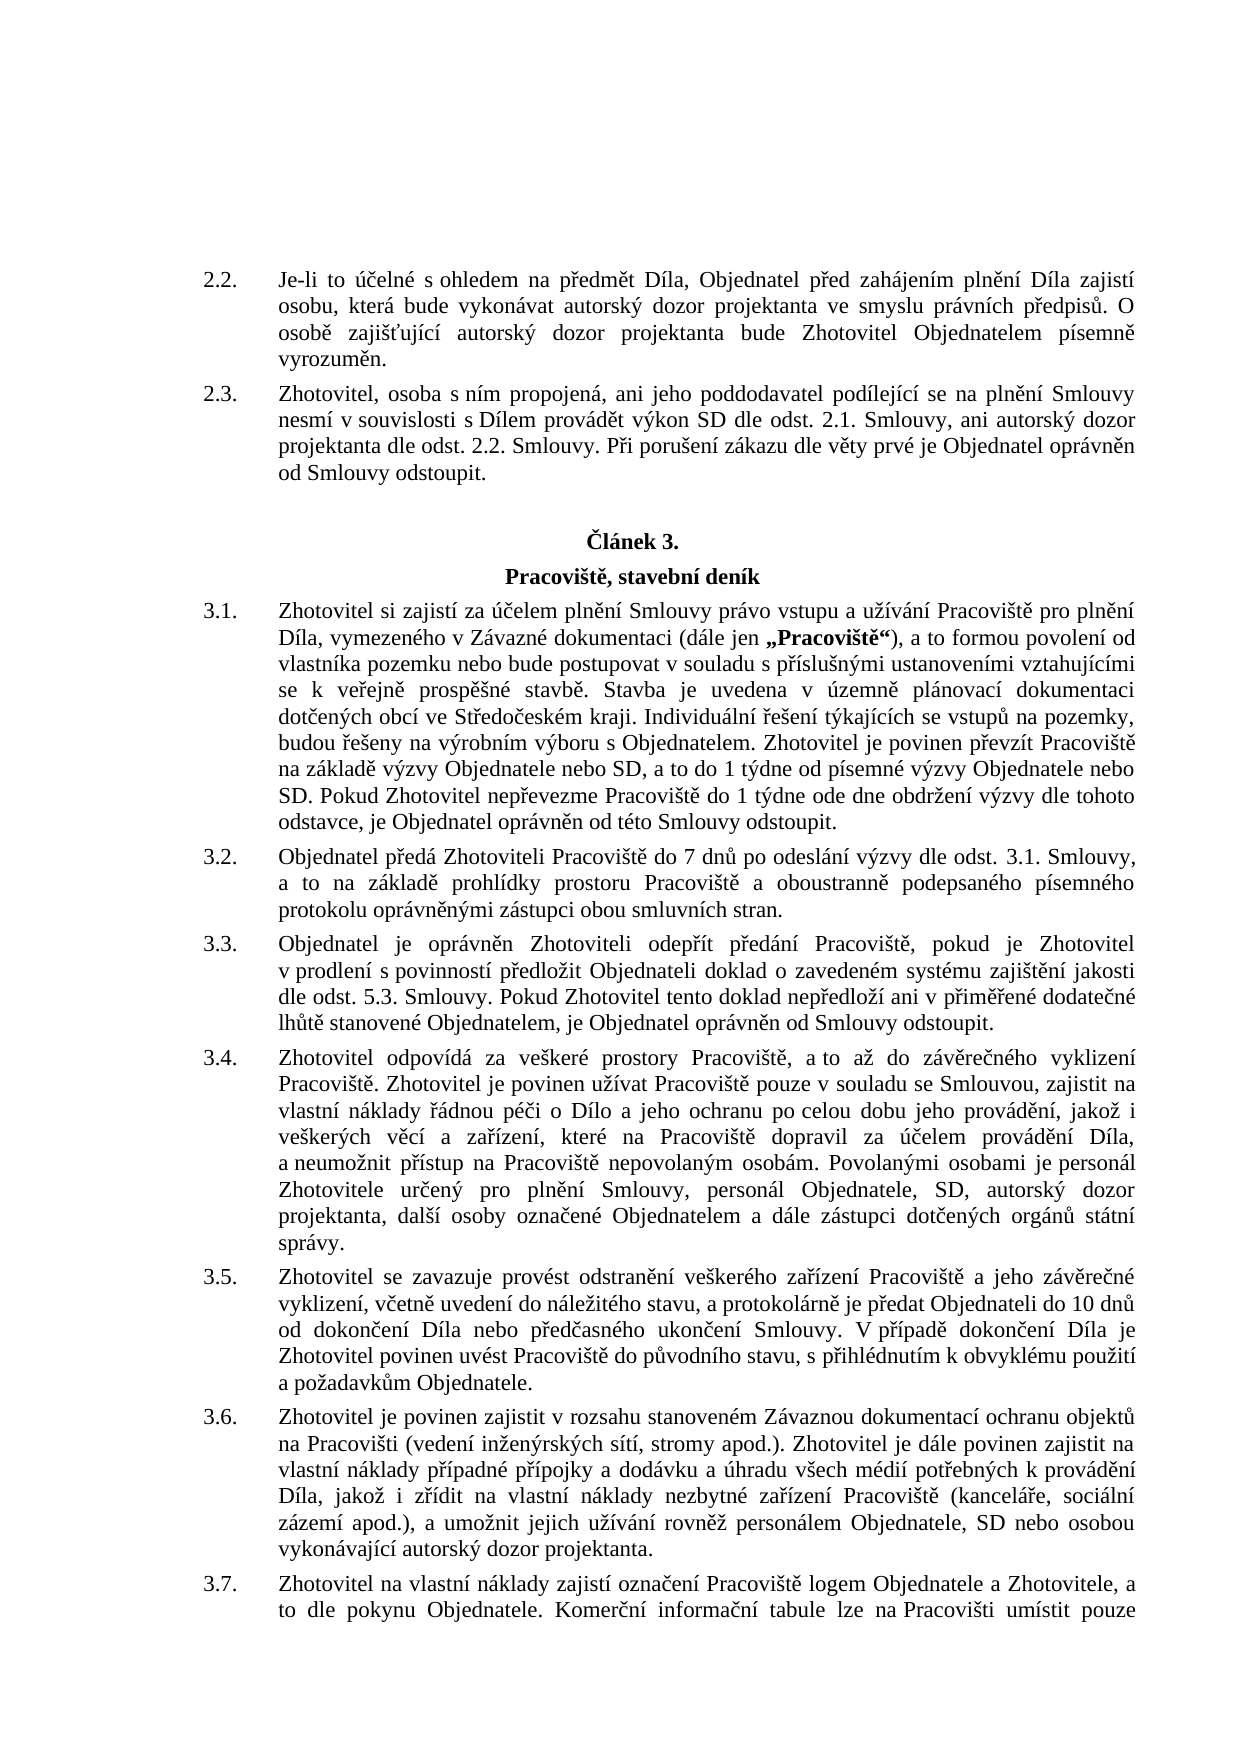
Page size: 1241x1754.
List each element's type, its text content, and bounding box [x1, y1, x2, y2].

list Objednatel je oprávněn Zhotoviteli odepřít předání Pracoviště, pokud je Zhotovitel v prodlení s povinností předložit Objednateli doklad o zavedeném systému zajištění jakosti dle odst. 5.4. Smlouvy. Pokud Zhotovitel tento doklad nepředloží ani v přiměřené dodatečné lhůtě stanovené Objednatelem, je Objednatel oprávněn od Smlouvy odstoupit. [203, 930, 1136, 1036]
text Je-li to účelné s ohledem na předmět Díla, Objednatel před zahájením plnění Díla zajistí osobu, která bude vykonávat autorský dozor projektanta ve smyslu právních předpisů. O osobě zajišťující autorský dozor projektanta bude Zhotovitel Objednatelem písemně vyrozuměn. [203, 266, 1136, 371]
text Pracoviště, stavební deník [129, 563, 1136, 589]
list Objednatel předá Zhotoviteli Pracoviště do 7 dnů po odeslání výzvy dle odst. 3.1. Smlouvy, a to na základě prohlídky prostoru Pracoviště a oboustranně podepsaného písemného protokolu oprávněnými zástupci obou smluvních stran. [203, 843, 1136, 922]
list Zhotovitel se zavazuje provést odstranění veškerého zařízení Pracoviště a jeho závěrečné vyklizení, včetně uvedení do náležitého stavu, a protokolárně je předat Objednateli do 10 dnů od dokončení Díla nebo předčasného ukončení Smlouvy. V případě dokončení Díla je Zhotovitel povinen uvést Pracoviště do původního stavu, s přihlédnutím k obvyklému použití a požadavkům Objednatele. [203, 1263, 1136, 1395]
list Zhotovitel si zajistí za účelem plnění Smlouvy právo vstupu a užívání Pracoviště pro plnění Díla, vymezeného v Závazné dokumentaci (dále jen „Pracoviště“), a to formou povolení od vlastníka pozemku nebo bude postupovat v souladu s příslušnými ustanoveními vztahujícími se k veřejně prospěšné stavbě. Stavba je uvedena v územně plánovací dokumentaci dotčených obcí ve Středočeském kraji. Individuální řešení týkajících se vstupů na pozemky, budou řešeny na výrobním výboru s Objednatelem. Zhotovitel je povinen převzít Pracoviště na základě výzvy Objednatele nebo SD, a to do 1 týdne od písemné výzvy Objednatele nebo SD. Pokud Zhotovitel nepřevezme Pracoviště do 1 týdne ode dne obdržení výzvy dle tohoto odstavce, je Objednatel oprávněn od této Smlouvy odstoupit. [203, 597, 1136, 834]
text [203, 1570, 1136, 1622]
list Zhotovitel odpovídá za veškeré prostory Pracoviště, a to až do závěrečného vyklizení Pracoviště. Zhotovitel je povinen užívat Pracoviště pouze v souladu se Smlouvou, zajistit na vlastní náklady řádnou péči o Dílo a jeho ochranu po celou dobu jeho provádění, jakož i veškerých věcí a zařízení, které na Pracoviště dopravil za účelem provádění Díla, a neumožnit přístup na Pracoviště nepovolaným osobám. Povolanými osobami je personál Zhotovitele určený pro plnění Smlouvy, personál Objednatele, SD, autorský dozor projektanta, další osoby označené Objednatelem a dále zástupci dotčených orgánů státní správy. [203, 1044, 1136, 1255]
text Zhotovitel, osoba s ním propojená, ani jeho poddodavatel podílející se na plnění Smlouvy nesmí v souvislosti s Dílem provádět výkon SD dle odst. 2.1. Smlouvy, ani autorský dozor projektanta dle odst. 2.2. Smlouvy. Při porušení zákazu dle věty prvé je Objednatel oprávněn od Smlouvy odstoupit. [203, 379, 1136, 485]
text Zhotovitel je povinen zajistit v rozsahu stanoveném Závaznou dokumentací ochranu objektů na Pracovišti (vedení inženýrských sítí, stromy apod.). Zhotovitel je dále povinen zajistit na vlastní náklady případné přípojky a dodávku a úhradu všech médií potřebných k provádění Díla, jakož i zřídit na vlastní náklady nezbytné zařízení Pracoviště (kanceláře, sociální zázemí apod.), a umožnit jejich užívání rovněž personálem Objednatele, SD nebo osobou vykonávající autorský dozor projektanta. [203, 1403, 1136, 1561]
